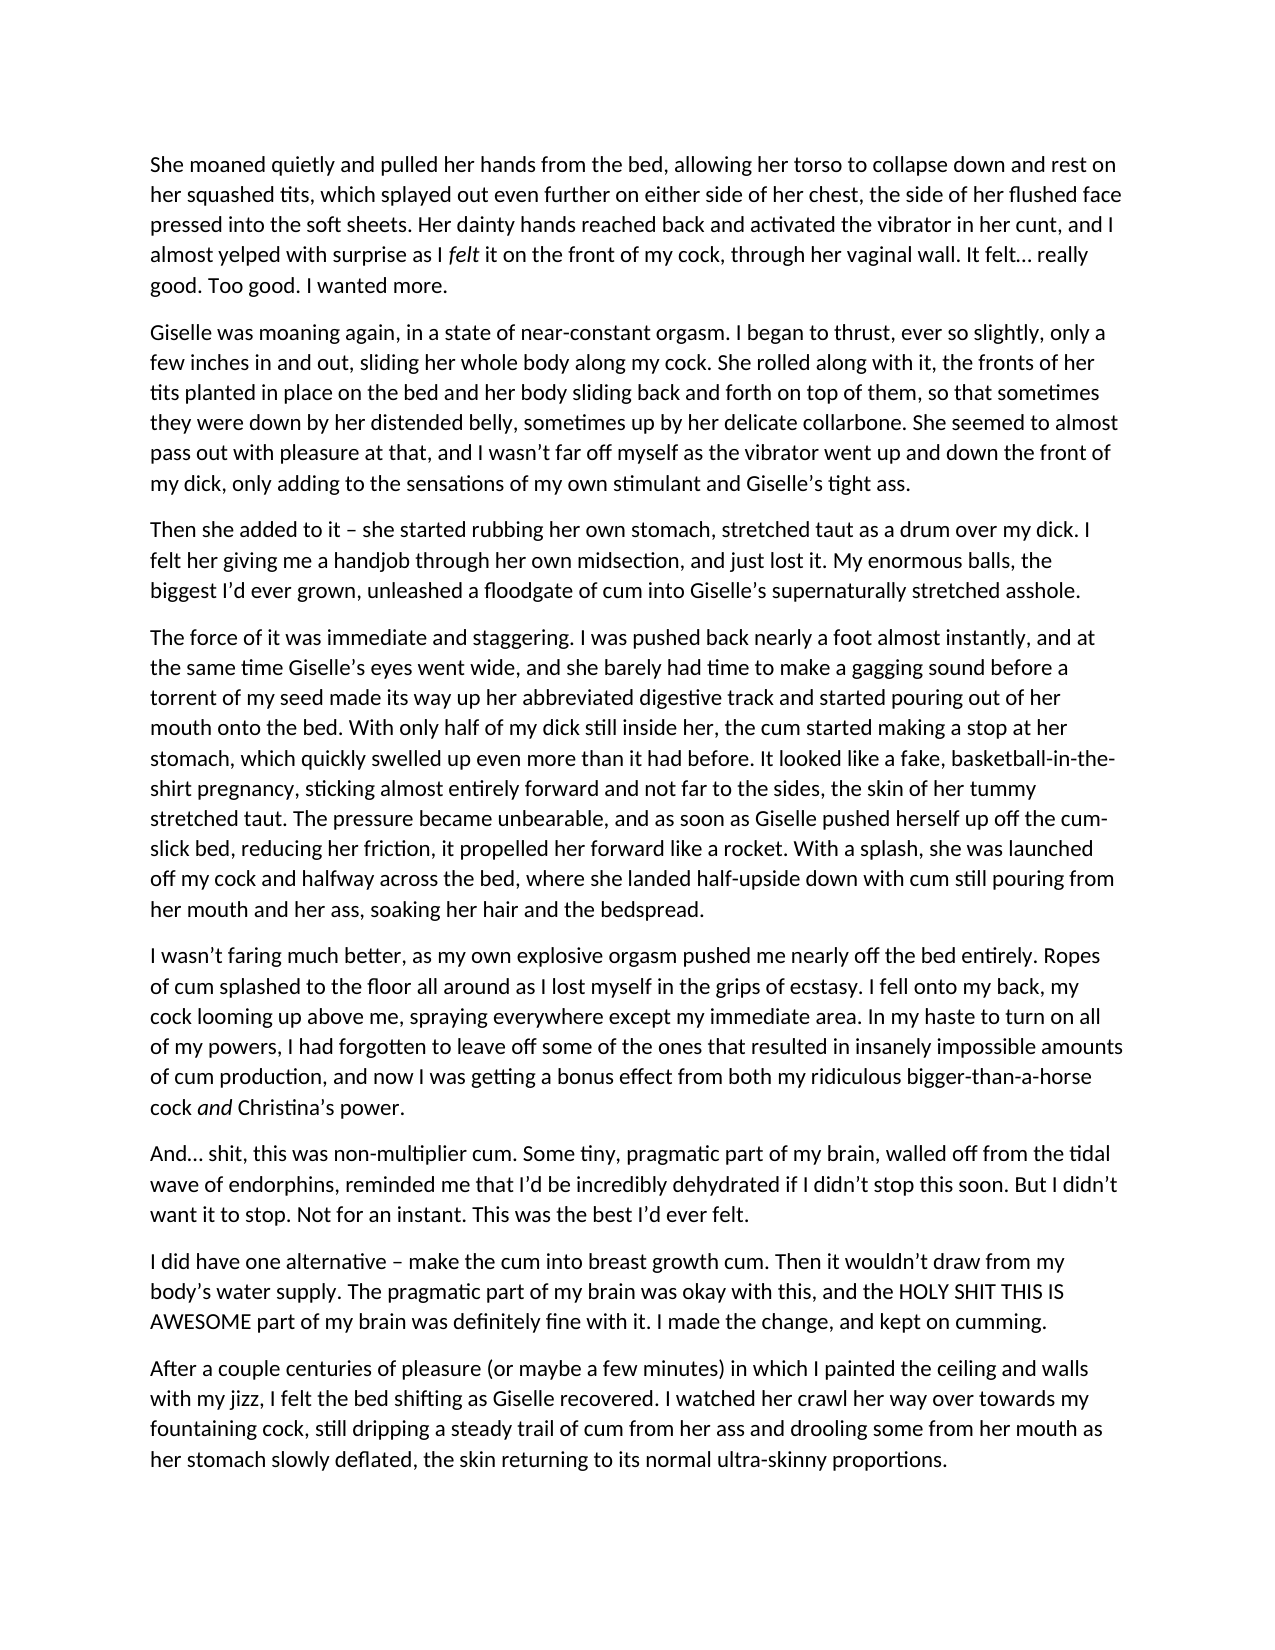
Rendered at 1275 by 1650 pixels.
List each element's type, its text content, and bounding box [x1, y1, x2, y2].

text And… shit, this was non-multiplier cum. Some tiny, pragmatic part of my brain, walled off from the tidal wave of endorphins, reminded me that I’d be incredibly dehydrated if I didn’t stop this soon. But I didn’t want it to stop. Not for an instant. This was the best I’d ever felt. [150, 1139, 1125, 1228]
text I wasn’t faring much better, as my own explosive orgasm pushed me nearly off the bed entirely. Ropes of cum splashed to the floor all around as I lost myself in the grips of ecstasy. I fell onto my back, my cock looming up above me, spraying everywhere except my immediate area. In my haste to turn on all of my powers, I had forgotten to leave off some of the ones that resulted in insanely impossible amounts of cum production, and now I was getting a bonus effect from both my ridiculous bigger-than-a-horse cock and Christina’s power. [150, 942, 1125, 1121]
text I did have one alternative – make the cum into breast growth cum. Then it wouldn’t draw from my body’s water supply. The pragmatic part of my brain was okay with this, and the HOLY SHIT THIS IS AWESOME part of my brain was definitely fine with it. I made the change, and kept on cumming. [150, 1247, 1125, 1335]
text Then she added to it – she started rubbing her own stomach, stretched taut as a drum over my dick. I felt her giving me a handjob through her own midsection, and just lost it. My enormous balls, the biggest I’d ever grown, unleashed a floodgate of cum into Giselle’s supernaturally stretched asshole. [150, 516, 1125, 604]
text Giselle was moaning again, in a state of near-constant orgasm. I began to thrust, ever so slightly, only a few inches in and out, sliding her whole body along my cock. She rolled along with it, the fronts of her tits planted in place on the bed and her body sliding back and forth on top of them, so that sometimes they were down by her distended belly, sometimes up by her delicate collarbone. She seemed to almost pass out with pleasure at that, and I wasn’t far off myself as the vibrator went up and down the front of my dick, only adding to the sensations of my own stimulant and Giselle’s tight ass. [150, 318, 1125, 497]
text The force of it was immediate and staggering. I was pushed back nearly a foot almost instantly, and at the same time Giselle’s eyes went wide, and she barely had time to make a gagging sound before a torrent of my seed made its way up her abbreviated digestive track and started pouring out of her mouth onto the bed. With only half of my dick still inside her, the cum started making a stop at her stomach, which quickly swelled up even more than it had before. It looked like a fake, basketball-in-the-shirt pregnancy, sticking almost entirely forward and not far to the sides, the skin of her tummy stretched taut. The pressure became unbearable, and as soon as Giselle pushed herself up off the cum-slick bed, reducing her friction, it propelled her forward like a rocket. With a splash, she was launched off my cock and halfway across the bed, where she landed half-upside down with cum still pouring from her mouth and her ass, soaking her hair and the bedspread. [150, 623, 1125, 923]
text She moaned quietly and pulled her hands from the bed, allowing her torso to collapse down and rest on her squashed tits, which splayed out even further on either side of her chest, the side of her flushed face pressed into the soft sheets. Her dainty hands reached back and activated the vibrator in her cunt, and I almost yelped with surprise as I felt it on the front of my cock, through her vaginal wall. It felt… really good. Too good. I wanted more. [150, 150, 1125, 299]
text After a couple centuries of pleasure (or maybe a few minutes) in which I painted the ceiling and walls with my jizz, I felt the bed shifting as Giselle recovered. I watched her crawl her way over towards my fountaining cock, still dripping a steady trail of cum from her ass and drooling some from her mouth as her stomach slowly deflated, the skin returning to its normal ultra-skinny proportions. [150, 1354, 1125, 1473]
